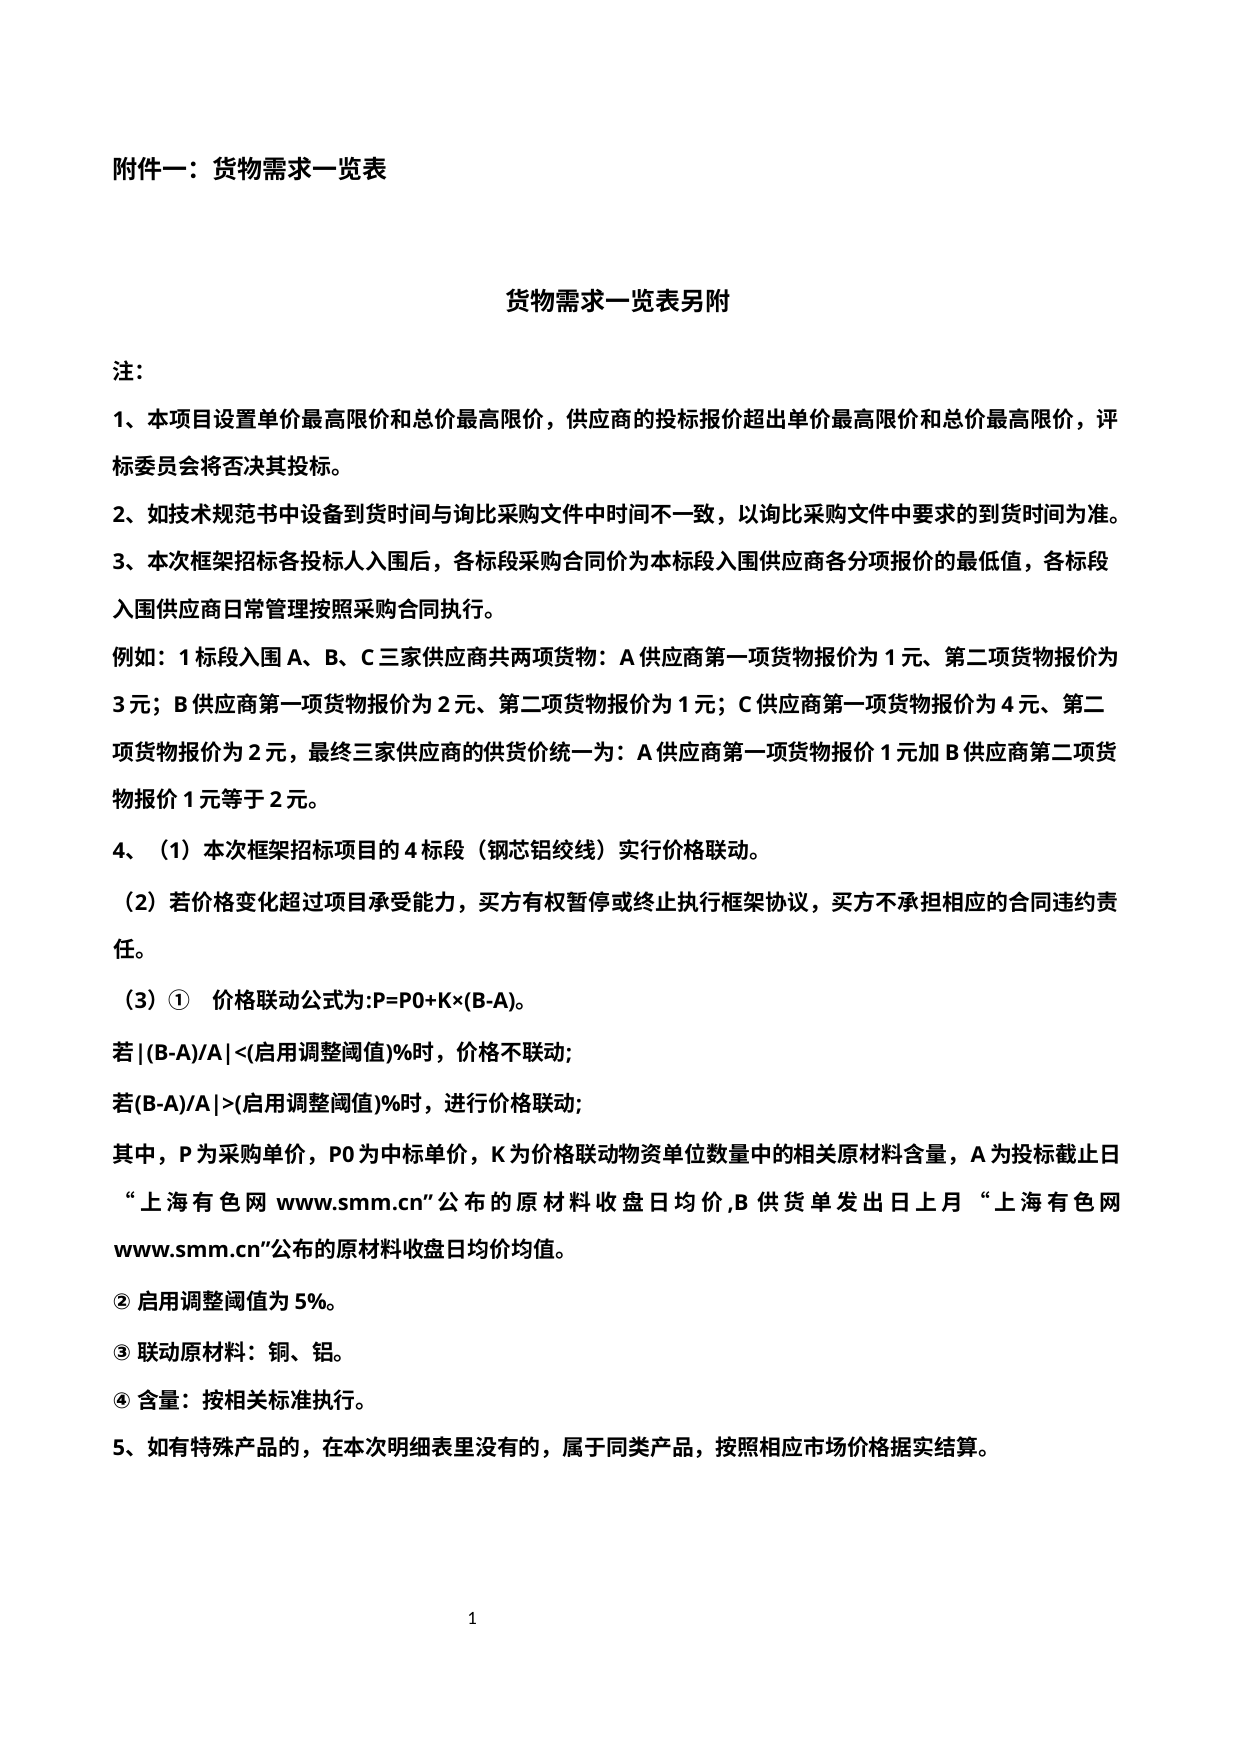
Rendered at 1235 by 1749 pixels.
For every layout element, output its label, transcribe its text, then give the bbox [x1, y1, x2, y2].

text 附件一：货物需求一览表 [112, 150, 1122, 186]
text ② 启用调整阈值为5%。 [112, 1284, 1122, 1316]
text 其中，P为采购单价，P0为中标单价，K为价格联动物资单位数量中的相关原材料含量，A为投标截止日“上海有色网www.smm.cn”公布的原材料收盘日均价,B供货单发出日上月“上海有色网www.smm.cn”公布的原材料收盘日均价均值。 [112, 1137, 1122, 1264]
text ④ 含量：按相关标准执行。 [112, 1383, 1122, 1414]
text 1、本项目设置单价最高限价和总价最高限价，供应商的投标报价超出单价最高限价和总价最高限价，评标委员会将否决其投标。 [112, 402, 1122, 481]
text （2）若价格变化超过项目承受能力，买方有权暂停或终止执行框架协议，买方不承担相应的合同违约责任。 [112, 885, 1122, 964]
text 5、如有特殊产品的，在本次明细表里没有的，属于同类产品，按照相应市场价格据实结算。 [112, 1430, 1122, 1462]
text （3）① 价格联动公式为:P=P0+K×(B-A)。 [112, 983, 1122, 1015]
text 货物需求一览表另附 [112, 282, 1122, 318]
text 4、（1）本次框架招标项目的4标段（钢芯铝绞线）实行价格联动。 [112, 833, 1122, 865]
text ③ 联动原材料：铜、铝。 [112, 1335, 1122, 1367]
text 若|(B-A)/A|<(启用调整阈值)%时，价格不联动; [112, 1035, 1122, 1067]
text 例如：1标段入围A、B、C三家供应商共两项货物：A供应商第一项货物报价为1元、第二项货物报价为3元；B供应商第一项货物报价为2元、第二项货物报价为1元；C供应商第一项货物报价为4元、第二项货物报价为2元，最终三家供应商的供货价统一为：A供应商第一项货物报价1元加B供应商第二项货物报价1元等于2元。 [112, 639, 1122, 814]
text 2、如技术规范书中设备到货时间与询比采购文件中时间不一致，以询比采购文件中要求的到货时间为准。 [112, 497, 1122, 528]
text 若(B-A)/A|>(启用调整阈值)%时，进行价格联动; [112, 1086, 1122, 1118]
text 注： [112, 354, 1122, 386]
text 3、本次框架招标各投标人入围后，各标段采购合同价为本标段入围供应商各分项报价的最低值，各标段入围供应商日常管理按照采购合同执行。 [112, 544, 1122, 624]
